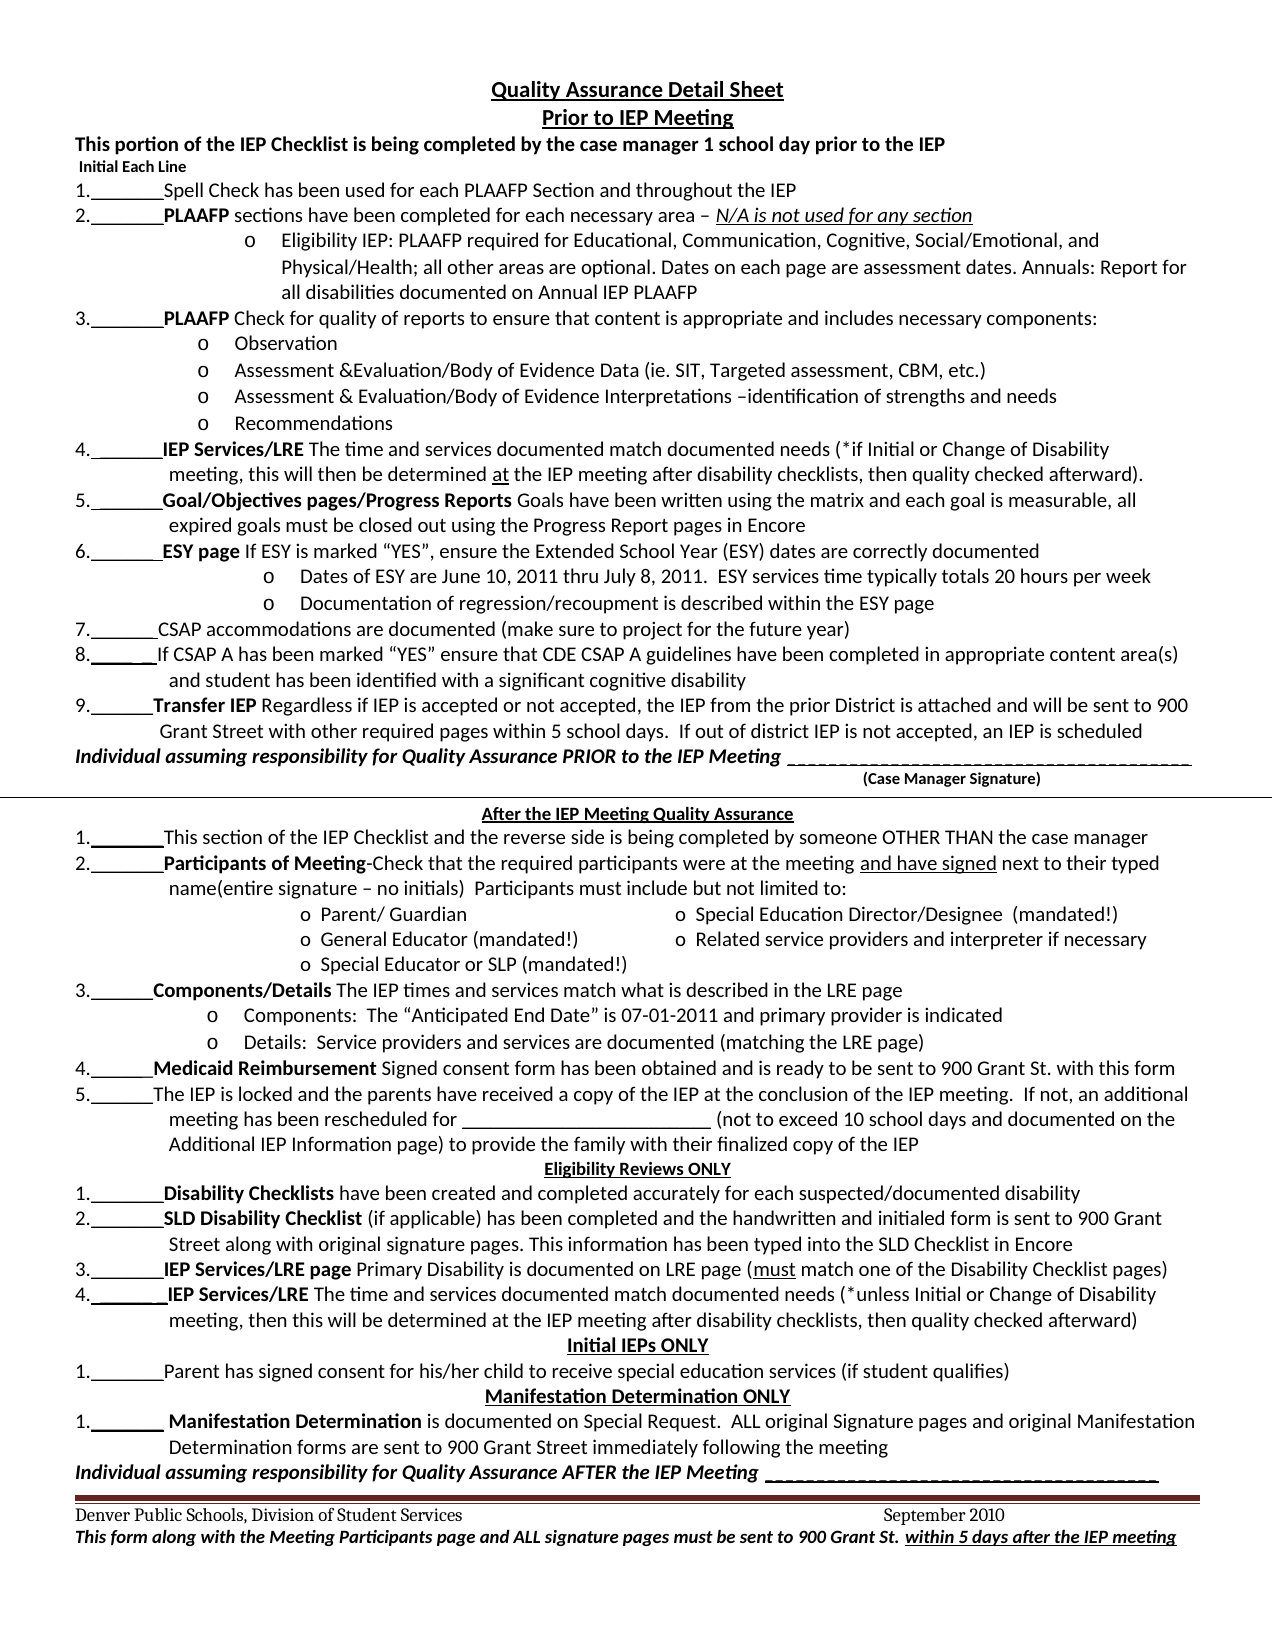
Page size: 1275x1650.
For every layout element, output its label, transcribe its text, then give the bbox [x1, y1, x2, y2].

text 5.______The IEP is locked and the parents have received a copy of the IEP at the conclusion of the IEP meeting. If not, an additional meeting has been rescheduled for ________________________ (not to exceed 10 school days and documented on the Additional IEP Information page) to provide the family with their finalized copy of the IEP [75, 1081, 1200, 1157]
text 2._______Participants of Meeting-Check that the required participants were at the meeting and have signed next to their typed name(entire signature – no initials) Participants must include but not limited to: [75, 850, 1200, 901]
text 8.____ _ If CSAP A has been marked “YES” ensure that CDE CSAP A guidelines have been completed in appropriate content area(s) and student has been identified with a significant cognitive disability [75, 642, 1200, 692]
text o General Educator (mandated!) o Related service providers and interpreter if necessary [244, 926, 1200, 952]
text 9.______Transfer IEP Regardless if IEP is accepted or not accepted, the IEP from the prior District is attached and will be sent to 900 Grant Street with other required pages within 5 school days. If out of district IEP is not accepted, an IEP is scheduled [75, 692, 1200, 743]
list Assessment & Evaluation/Body of Evidence Interpretations –identification of strengths and needs [197, 383, 1200, 410]
text 7.______ CSAP accommodations are documented (make sure to project for the future year) [75, 616, 1200, 642]
text o Parent/ Guardian o Special Education Director/Designee (mandated!) [244, 901, 1200, 926]
text 1._______ Manifestation Determination is documented on Special Request. ALL original Signature pages and original Manifestation Determination forms are sent to 900 Grant Street immediately following the meeting [75, 1409, 1200, 1459]
text Initial Each Line [75, 156, 1200, 177]
text 3._______PLAAFP Check for quality of reports to ensure that content is appropriate and includes necessary components: [75, 305, 1200, 330]
text Quality Assurance Detail Sheet [75, 75, 1200, 103]
text 3._______IEP Services/LRE page Primary Disability is documented on LRE page (must match one of the Disability Checklist pages) [75, 1256, 1200, 1282]
list Observation [197, 330, 1200, 357]
text 1._______Disability Checklists have been created and completed accurately for each suspected/documented disability [75, 1180, 1200, 1205]
text Initial IEPs ONLY [75, 1332, 1200, 1358]
text o Special Educator or SLP (mandated!) [225, 952, 1200, 977]
list Documentation of regression/recoupment is described within the ESY page [262, 590, 1200, 616]
list Dates of ESY are June 10, 2011 thru July 8, 2011. ESY services time typically totals 20 hours per week [262, 563, 1200, 590]
text Individual assuming responsibility for Quality Assurance AFTER the IEP Meeting ______________________________________ [75, 1459, 1200, 1485]
text This portion of the IEP Checklist is being completed by the case manager 1 school day prior to the IEP [75, 131, 1200, 156]
text Manifestation Determination ONLY [75, 1383, 1200, 1409]
text 1._______This section of the IEP Checklist and the reverse side is being completed by someone OTHER THAN the case manager [75, 824, 1200, 850]
text (Case Manager Signature) [75, 769, 1200, 789]
list Components: The “Anticipated End Date” is 07-01-2011 and primary provider is indicated [206, 1002, 1200, 1029]
text 4. _____ _IEP Services/LRE The time and services documented match documented needs (*unless Initial or Change of Disability meeting, then this will be determined at the IEP meeting after disability checklists, then quality checked afterward) [75, 1282, 1200, 1332]
text 2._______PLAAFP sections have been completed for each necessary area – N/A is not used for any section [75, 202, 1200, 228]
text 1._______Spell Check has been used for each PLAAFP Section and throughout the IEP [75, 177, 1200, 202]
list Assessment &Evaluation/Body of Evidence Data (ie. SIT, Targeted assessment, CBM, etc.) [197, 357, 1200, 383]
text 1._______Parent has signed consent for his/her child to receive special education services (if student qualifies) [75, 1358, 1200, 1383]
text 5. ______Goal/Objectives pages/Progress Reports Goals have been written using the matrix and each goal is measurable, all expired goals must be closed out using the Progress Report pages in Encore [75, 487, 1200, 538]
text 6.______ ESY page If ESY is marked “YES”, ensure the Extended School Year (ESY) dates are correctly documented [75, 538, 1200, 563]
text Prior to IEP Meeting [75, 103, 1200, 131]
text 4. ______IEP Services/LRE The time and services documented match documented needs (*if Initial or Change of Disability meeting, this will then be determined at the IEP meeting after disability checklists, then quality checked afterward). [75, 436, 1200, 487]
list Recommendations [197, 410, 1200, 436]
text Individual assuming responsibility for Quality Assurance PRIOR to the IEP Meeting _______________________________________ [75, 743, 1200, 769]
text Eligibility Reviews ONLY [75, 1157, 1200, 1180]
list Details: Service providers and services are documented (matching the LRE page) [206, 1029, 1200, 1055]
text After the IEP Meeting Quality Assurance [75, 802, 1200, 824]
text 2._______SLD Disability Checklist (if applicable) has been completed and the handwritten and initialed form is sent to 900 Grant Street along with original signature pages. This information has been typed into the SLD Checklist in Encore [75, 1205, 1200, 1256]
text 4.______Medicaid Reimbursement Signed consent form has been obtained and is ready to be sent to 900 Grant St. with this form [75, 1055, 1200, 1081]
text 3.______Components/Details The IEP times and services match what is described in the LRE page [75, 977, 1200, 1002]
list Eligibility IEP: PLAAFP required for Educational, Communication, Cognitive, Social/Emotional, and Physical/Health; all other areas are optional. Dates on each page are assessment dates. Annuals: Report for all disabilities documented on Annual IEP PLAAFP [244, 228, 1200, 305]
